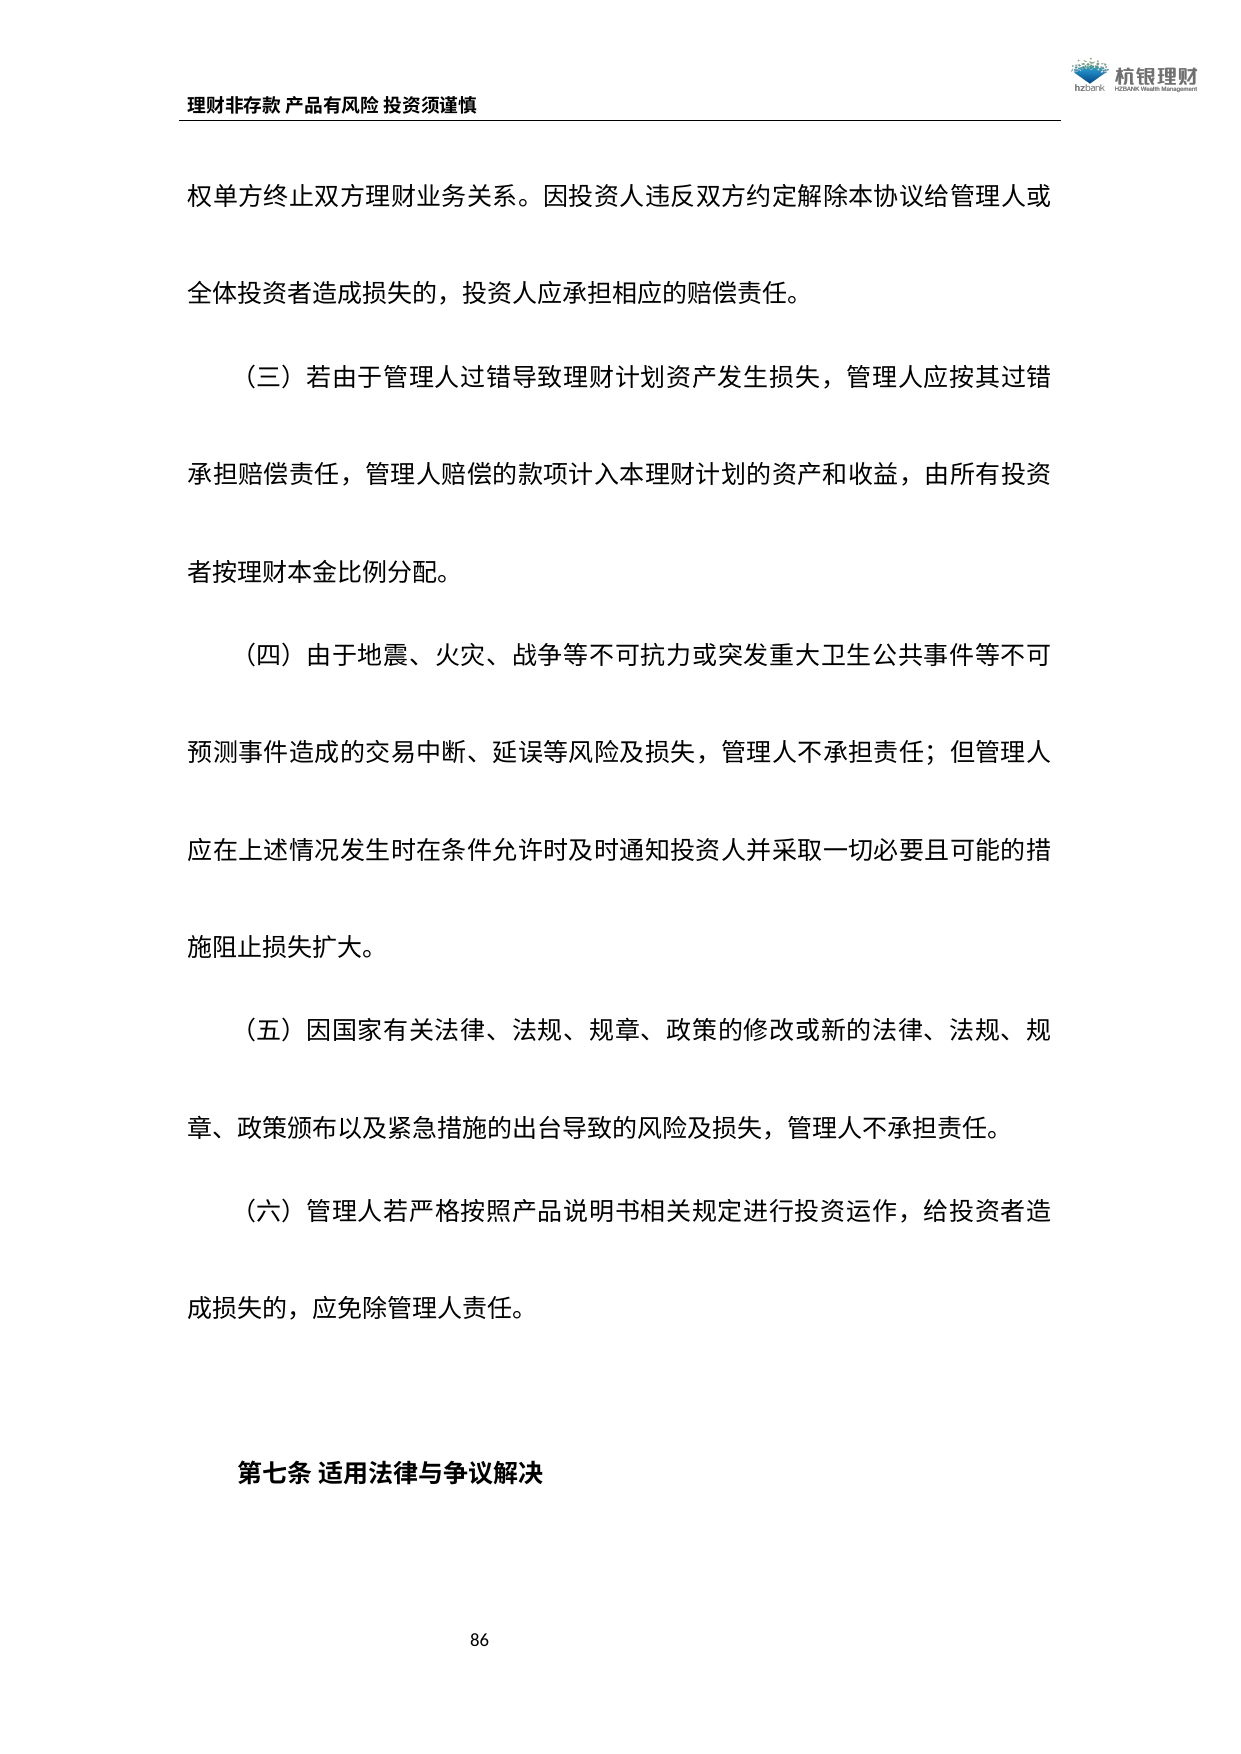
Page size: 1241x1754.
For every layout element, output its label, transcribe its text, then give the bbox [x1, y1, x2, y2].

picture [1027, 0, 1240, 151]
list 由于地震、火灾、战争等不可抗力或突发重大卫生公共事件等不可预测事件造成的交易中断、延误等风险及损失，管理人不承担责任；但管理人应在上述情况发生时在条件允许时及时通知投资人并采取一切必要且可能的措施阻止损失扩大。 [187, 621, 1053, 978]
list 管理人若严格按照产品说明书相关规定进行投资运作，给投资者造成损失的，应免除管理人责任。 [187, 1177, 1053, 1339]
list 投资者违反本协议第二条内容，应承担相应违约责任。管理人对由此导致的理财业务交易延误、中断、终止及投资人损失不承担任何责任，并有权单方终止双方理财业务关系。因投资人违反双方约定解除本协议给管理人或全体投资者造成损失的，投资人应承担相应的赔偿责任。 [187, 162, 1053, 324]
list 若由于管理人过错导致理财计划资产发生损失，管理人应按其过错承担赔偿责任，管理人赔偿的款项计入本理财计划的资产和收益，由所有投资者按理财本金比例分配。 [187, 343, 1053, 603]
list 适用法律与争议解决 [187, 1439, 1053, 1504]
list 因国家有关法律、法规、规章、政策的修改或新的法律、法规、规章、政策颁布以及紧急措施的出台导致的风险及损失，管理人不承担责任。 [187, 996, 1053, 1159]
